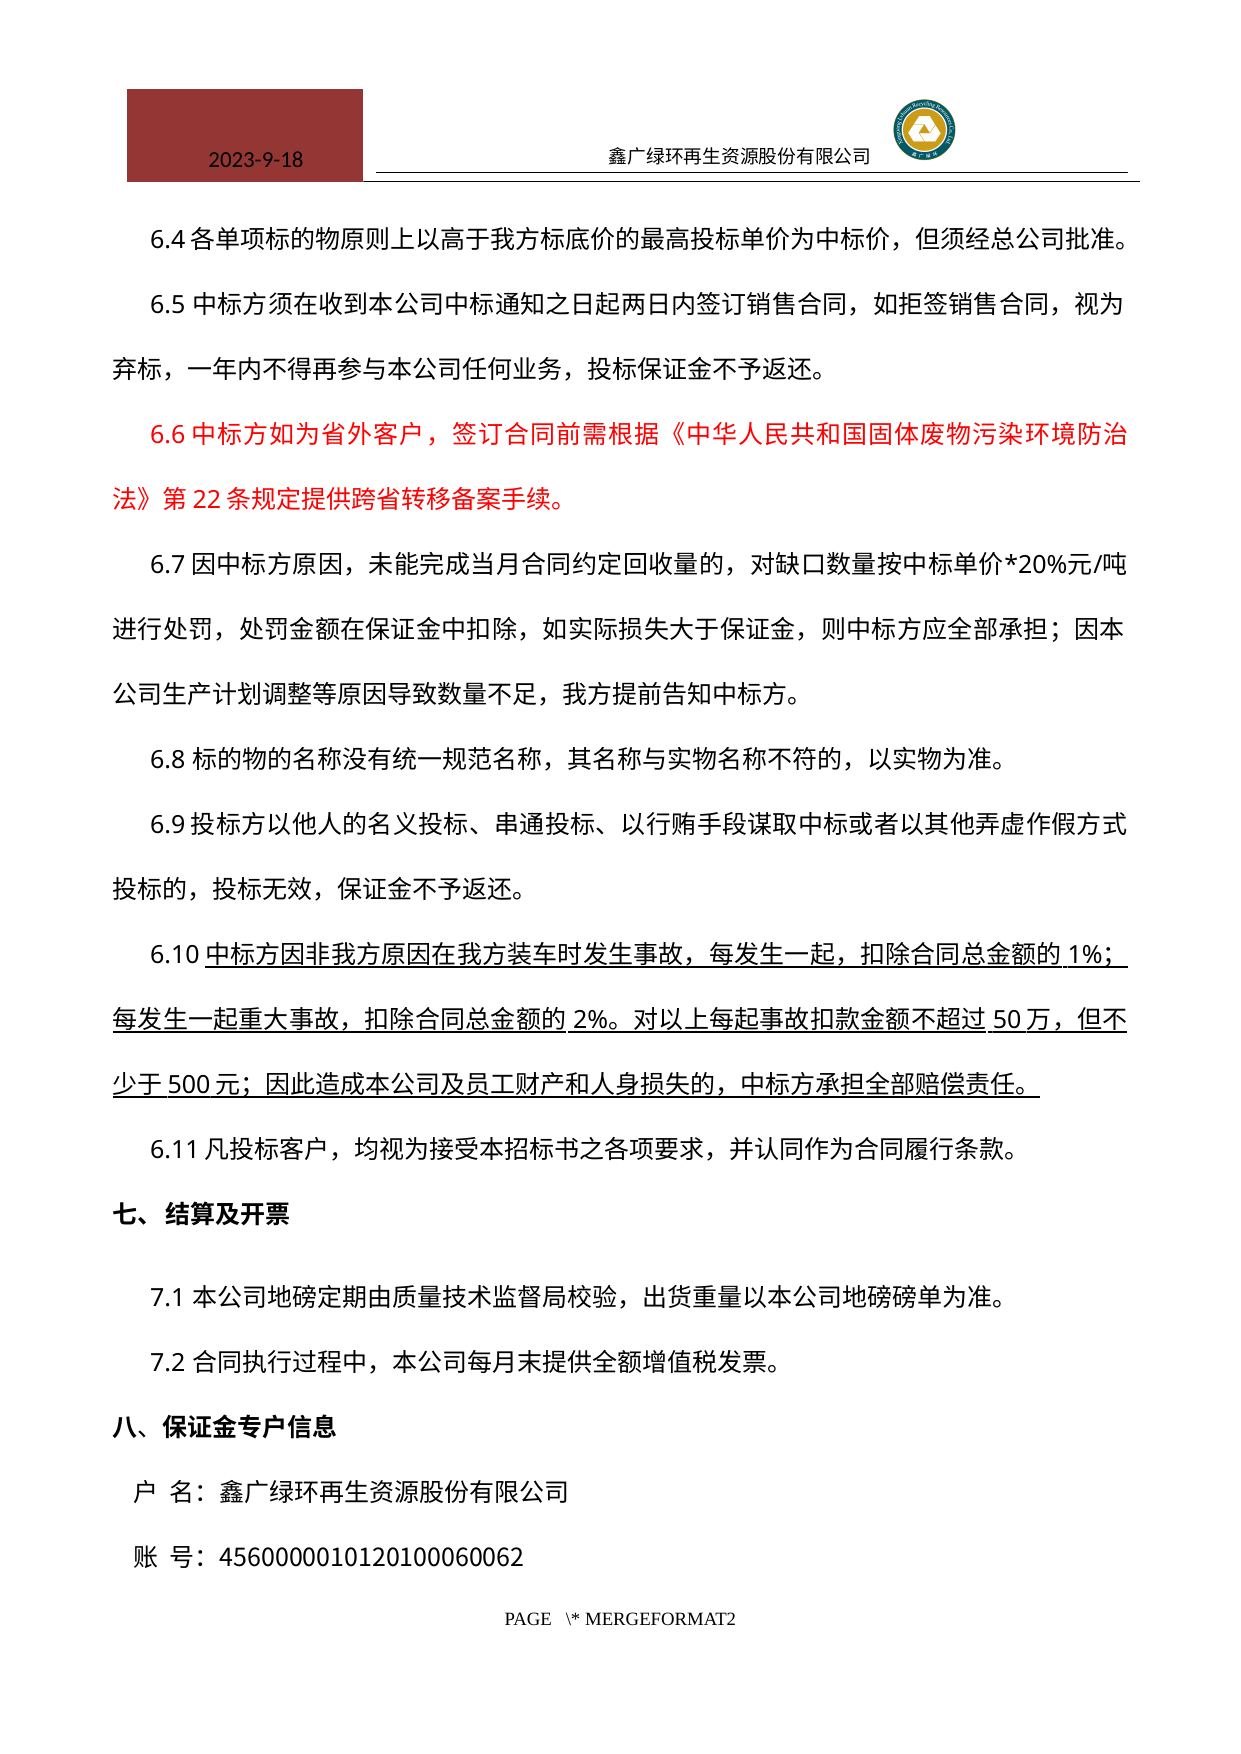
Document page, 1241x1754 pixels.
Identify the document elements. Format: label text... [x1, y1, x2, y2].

text 6.11凡投标客户，均视为接受本招标书之各项要求，并认同作为合同履行条款。 [112, 1115, 1128, 1180]
text 6.10中标方因非我方原因在我方装车时发生事故，每发生一起，扣除合同总金额的1%；每发生一起重大事故，扣除合同总金额的2%。对以上每起事故扣款金额不超过50万，但不少于500元；因此造成本公司及员工财产和人身损失的，中标方承担全部赔偿责任。 [112, 920, 1128, 1115]
picture [892, 96, 959, 164]
text 7.1 本公司地磅定期由质量技术监督局校验，出货重量以本公司地磅磅单为准。 [112, 1263, 1128, 1328]
text 6.5 中标方须在收到本公司中标通知之日起两日内签订销售合同，如拒签销售合同，视为弃标，一年内不得再参与本公司任何业务，投标保证金不予返还。 [112, 270, 1128, 400]
text 账 号：4560000010120100060062 [133, 1523, 1128, 1588]
text 6.8 标的物的名称没有统一规范名称，其名称与实物名称不符的，以实物为准。 [112, 725, 1128, 790]
text 6.7因中标方原因，未能完成当月合同约定回收量的，对缺口数量按中标单价*20%元/吨进行处罚，处罚金额在保证金中扣除，如实际损失大于保证金，则中标方应全部承担；因本公司生产计划调整等原因导致数量不足，我方提前告知中标方。 [112, 530, 1128, 725]
text 6.9投标方以他人的名义投标、串通投标、以行贿手段谋取中标或者以其他弄虚作假方式投标的，投标无效，保证金不予返还。 [112, 790, 1128, 920]
text 6.6中标方如为省外客户，签订合同前需根据《中华人民共和国固体废物污染环境防治法》第22条规定提供跨省转移备案手续。 [112, 400, 1128, 530]
list 结算及开票 [112, 1180, 1128, 1245]
text 6.4各单项标的物原则上以高于我方标底价的最高投标单价为中标价，但须经总公司批准。 [112, 205, 1128, 270]
text 户 名：鑫广绿环再生资源股份有限公司 [133, 1458, 1128, 1523]
text 八、保证金专户信息 [112, 1393, 1128, 1458]
text 7.2 合同执行过程中，本公司每月末提供全额增值税发票。 [112, 1328, 1128, 1393]
